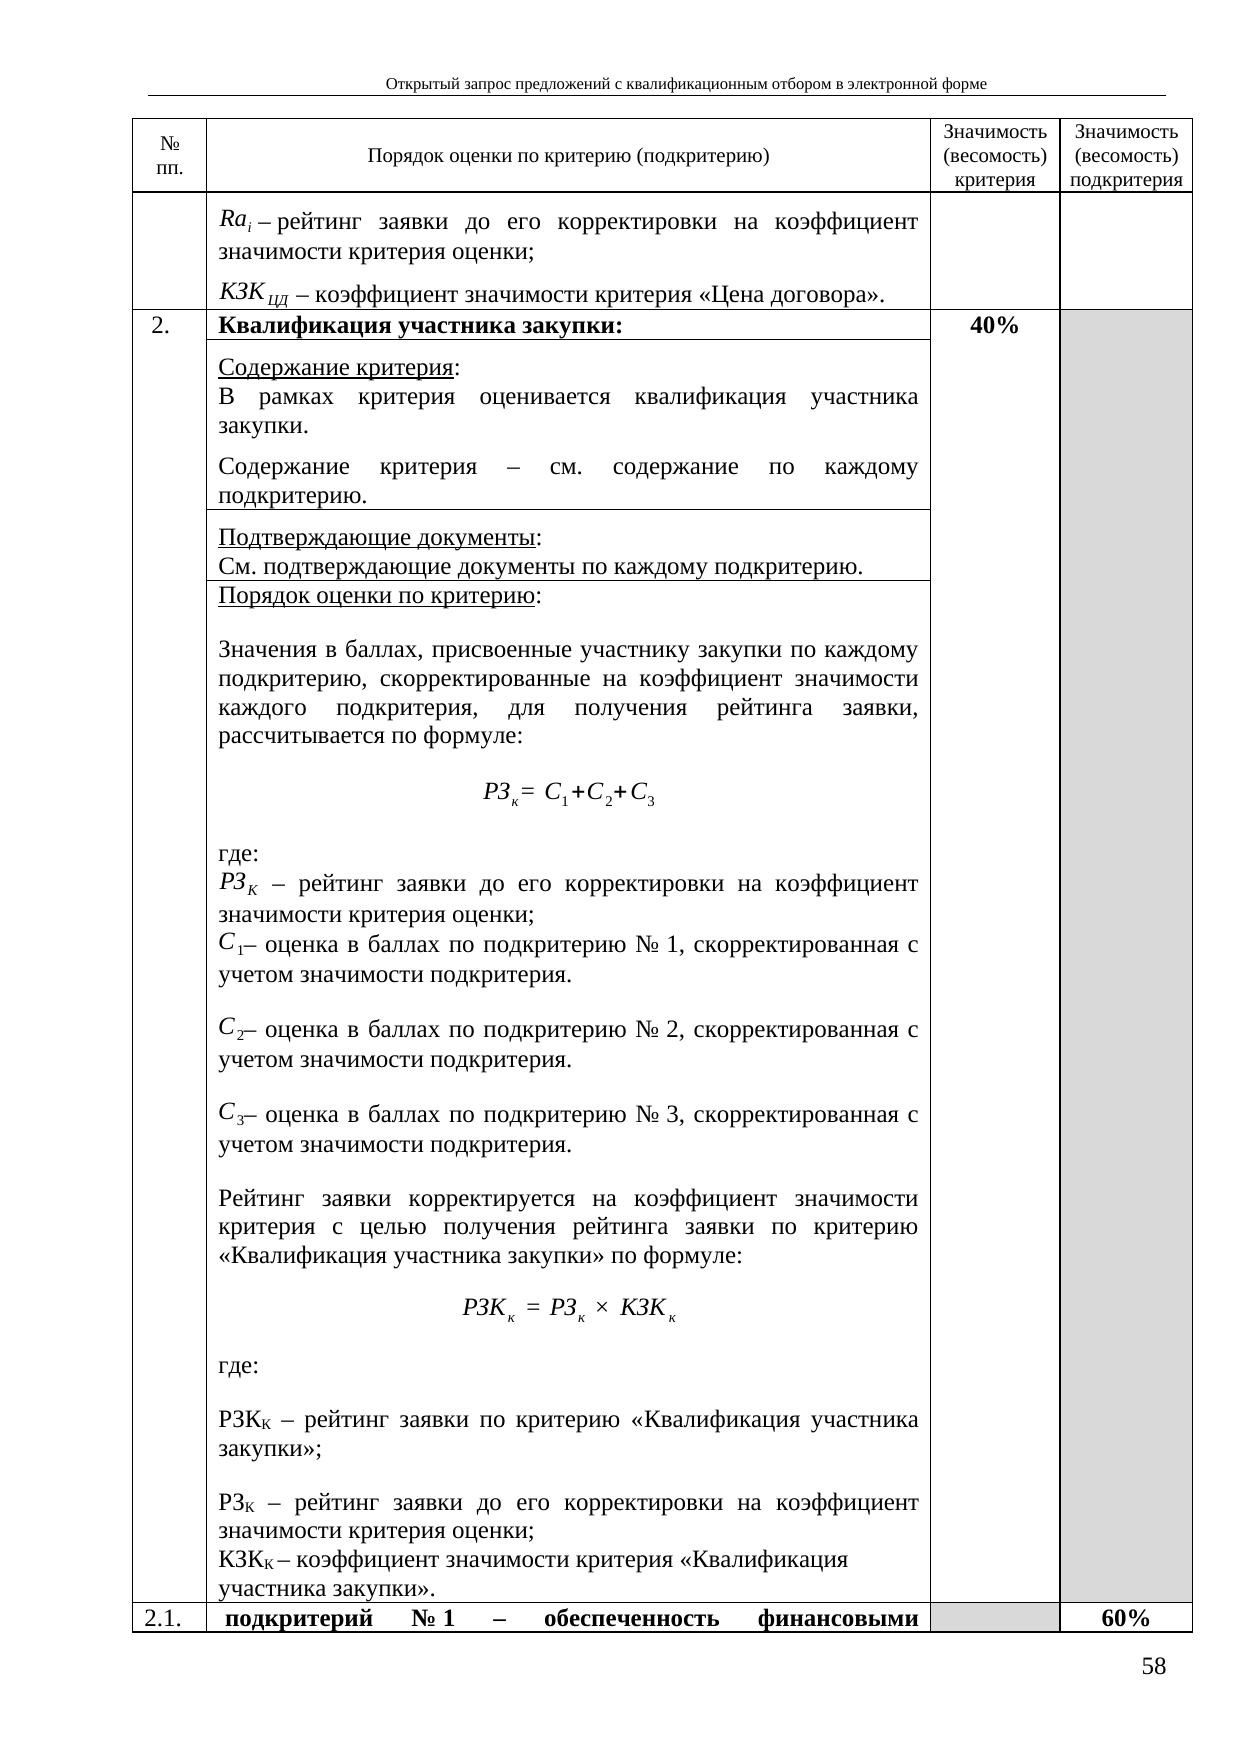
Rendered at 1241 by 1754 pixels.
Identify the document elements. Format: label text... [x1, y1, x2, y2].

table_header Значимость (весомость) подкритерия [1061, 119, 1192, 191]
table_cell 60% [1061, 1603, 1192, 1631]
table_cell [207, 1603, 930, 1631]
table_cell Подтверждающие документы: См. подтверждающие документы по каждому подкритерию. [207, 510, 930, 579]
table_cell [1061, 310, 1192, 1602]
table_cell [931, 1603, 1059, 1631]
table_header Значимость (весомость) критерия [931, 119, 1059, 191]
table_header Порядок оценки по критерию (подкритерию) [207, 119, 930, 191]
table_cell [133, 1603, 206, 1631]
table_cell 40% [931, 310, 1059, 1602]
table_header № пп. [133, 119, 206, 191]
table_cell Квалификация участника закупки: [207, 310, 930, 339]
table_cell Содержание критерия: В рамках критерия оценивается квалификация участника закупки. Содержание критерия – см. содержание по каждому подкритерию. [207, 340, 930, 508]
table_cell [207, 193, 930, 309]
table_cell Порядок оценки по критерию: Значения в баллах, присвоенные участнику закупки по каждому подкритерию, скорректированные на коэффициент значимости каждого подкритерия, для получения рейтинга заявки, рассчитывается по формуле: где: – рейтинг заявки до его корректировки на коэффициент значимости критерия оценки; – оценка в баллах по подкритерию № 1, скорректированная с учетом значимости подкритерия. – оценка в баллах по подкритерию № 2, скорректированная с учетом значимости подкритерия. – оценка в баллах по подкритерию № 3, скорректированная с учетом значимости подкритерия. Рейтинг заявки корректируется на коэффициент значимости критерия с целью получения рейтинга заявки по критерию «Квалификация участника закупки» по формуле: где: РЗКК – рейтинг заявки по критерию «Квалификация участника закупки»; РЗК – рейтинг заявки до его корректировки на коэффициент значимости критерия оценки; КЗКК – коэффициент значимости критерия «Квалификация участника закупки». [207, 581, 930, 1602]
table_cell [133, 310, 206, 1602]
